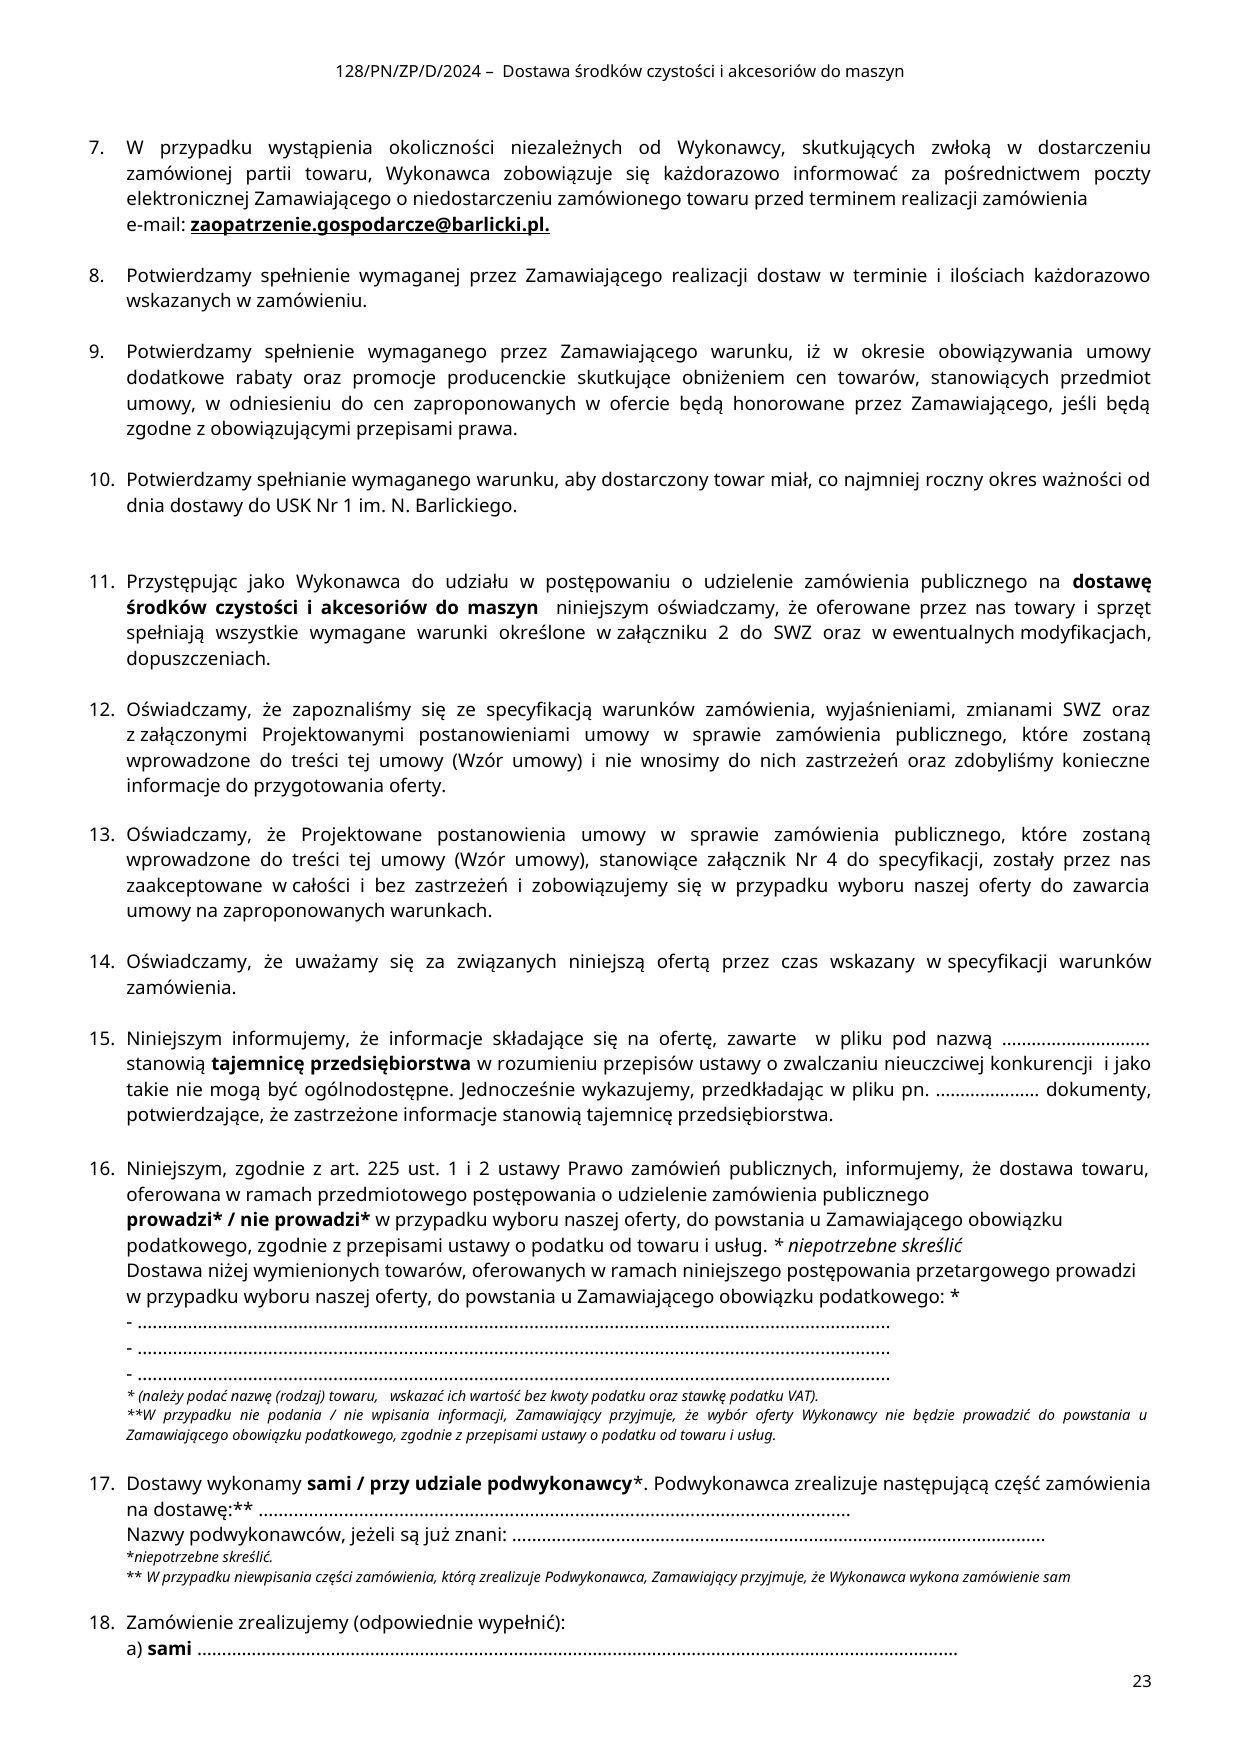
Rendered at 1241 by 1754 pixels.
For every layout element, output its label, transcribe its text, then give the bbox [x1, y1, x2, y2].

text a) sami …………………………………………………………………………………………………………………………………….… [126, 1635, 1152, 1661]
list Niniejszym informujemy, że informacje składające się na ofertę, zawarte w pliku pod nazwą ………………………… stanowią tajemnicę przedsiębiorstwa w rozumieniu przepisów ustawy o zwalczaniu nieuczciwej konkurencji i jako takie nie mogą być ogólnodostępne. Jednocześnie wykazujemy, przedkładając w pliku pn. ………………… dokumenty, potwierdzające, że zastrzeżone informacje stanowią tajemnicę przedsiębiorstwa. [89, 1025, 1152, 1127]
text ** W przypadku niewpisania części zamówienia, którą zrealizuje Podwykonawca, Zamawiający przyjmuje, że Wykonawca wykona zamówienie sam [126, 1567, 1152, 1587]
list Oświadczamy, że Projektowane postanowienia umowy w sprawie zamówienia publicznego, które zostaną wprowadzone do treści tej umowy (Wzór umowy), stanowiące załącznik Nr 4 do specyfikacji, zostały przez nas zaakceptowane w całości i bez zastrzeżeń i zobowiązujemy się w przypadku wyboru naszej oferty do zawarcia umowy na zaproponowanych warunkach. [89, 821, 1152, 923]
text prowadzi* / nie prowadzi* w przypadku wyboru naszej oferty, do powstania u Zamawiającego obowiązku [89, 1207, 1152, 1232]
text * (należy podać nazwę (rodzaj) towaru, wskazać ich wartość bez kwoty podatku oraz stawkę podatku VAT). [126, 1385, 1152, 1405]
list Oświadczamy, że uważamy się za związanych niniejszą ofertą przez czas wskazany w specyfikacji warunków zamówienia. [89, 948, 1152, 999]
list Potwierdzamy spełnianie wymaganego warunku, aby dostarczony towar miał, co najmniej roczny okres ważności od dnia dostawy do USK Nr 1 im. N. Barlickiego. [89, 466, 1152, 517]
list Przystępując jako Wykonawca do udziału w postępowaniu o udzielenie zamówienia publicznego na dostawę środków czystości i akcesoriów do maszyn niniejszym oświadczamy, że oferowane przez nas towary i sprzęt spełniają wszystkie wymagane warunki określone w załączniku 2 do SWZ oraz w ewentualnych modyfikacjach, dopuszczeniach. [89, 568, 1152, 671]
list Oświadczamy, że zapoznaliśmy się ze specyfikacją warunków zamówienia, wyjaśnieniami, zmianami SWZ oraz z załączonymi Projektowanymi postanowieniami umowy w sprawie zamówienia publicznego, które zostaną wprowadzone do treści tej umowy (Wzór umowy) i nie wnosimy do nich zastrzeżeń oraz zdobyliśmy konieczne informacje do przygotowania oferty. [89, 696, 1152, 798]
text **W przypadku nie podania / nie wpisania informacji, Zamawiający przyjmuje, że wybór oferty Wykonawcy nie będzie prowadzić do powstania u Zamawiającego obowiązku podatkowego, zgodnie z przepisami ustawy o podatku od towaru i usług. [126, 1405, 1152, 1445]
list Potwierdzamy spełnienie wymaganej przez Zamawiającego realizacji dostaw w terminie i ilościach każdorazowo wskazanych w zamówieniu. [89, 262, 1152, 313]
list Potwierdzamy spełnienie wymaganego przez Zamawiającego warunku, iż w okresie obowiązywania umowy dodatkowe rabaty oraz promocje producenckie skutkujące obniżeniem cen towarów, stanowiących przedmiot umowy, w odniesieniu do cen zaproponowanych w ofercie będą honorowane przez Zamawiającego, jeśli będą zgodne z obowiązującymi przepisami prawa. [89, 339, 1152, 441]
text Dostawa niżej wymienionych towarów, oferowanych w ramach niniejszego postępowania przetargowego prowadzi w przypadku wyboru naszej oferty, do powstania u Zamawiającego obowiązku podatkowego: * [126, 1258, 1152, 1309]
text e-mail: zaopatrzenie.gospodarcze@barlicki.pl. [126, 211, 1152, 237]
list W przypadku wystąpienia okoliczności niezależnych od Wykonawcy, skutkujących zwłoką w dostarczeniu zamówionej partii towaru, Wykonawca zobowiązuje się każdorazowo informować za pośrednictwem poczty elektronicznej Zamawiającego o niedostarczeniu zamówionego towaru przed terminem realizacji zamówienia [89, 135, 1152, 211]
text *niepotrzebne skreślić. [89, 1547, 1152, 1567]
list Niniejszym, zgodnie z art. 225 ust. 1 i 2 ustawy Prawo zamówień publicznych, informujemy, że dostawa towaru, oferowana w ramach przedmiotowego postępowania o udzielenie zamówienia publicznego [89, 1156, 1152, 1207]
text - ...................................................................................................................................................... [89, 1334, 1152, 1360]
text - ...................................................................................................................................................... [126, 1309, 1152, 1334]
list Zamówienie zrealizujemy (odpowiednie wypełnić): [89, 1609, 1152, 1635]
list Dostawy wykonamy sami / przy udziale podwykonawcy*. Podwykonawca zrealizuje następującą część zamówienia na dostawę:** ...................................................................................................................... [89, 1471, 1152, 1522]
text - ...................................................................................................................................................... [89, 1360, 1152, 1385]
text Nazwy podwykonawców, jeżeli są już znani: ……………………………………………………………………………………………… [89, 1522, 1152, 1547]
text podatkowego, zgodnie z przepisami ustawy o podatku od towaru i usług. * niepotrzebne skreślić [89, 1232, 1152, 1258]
